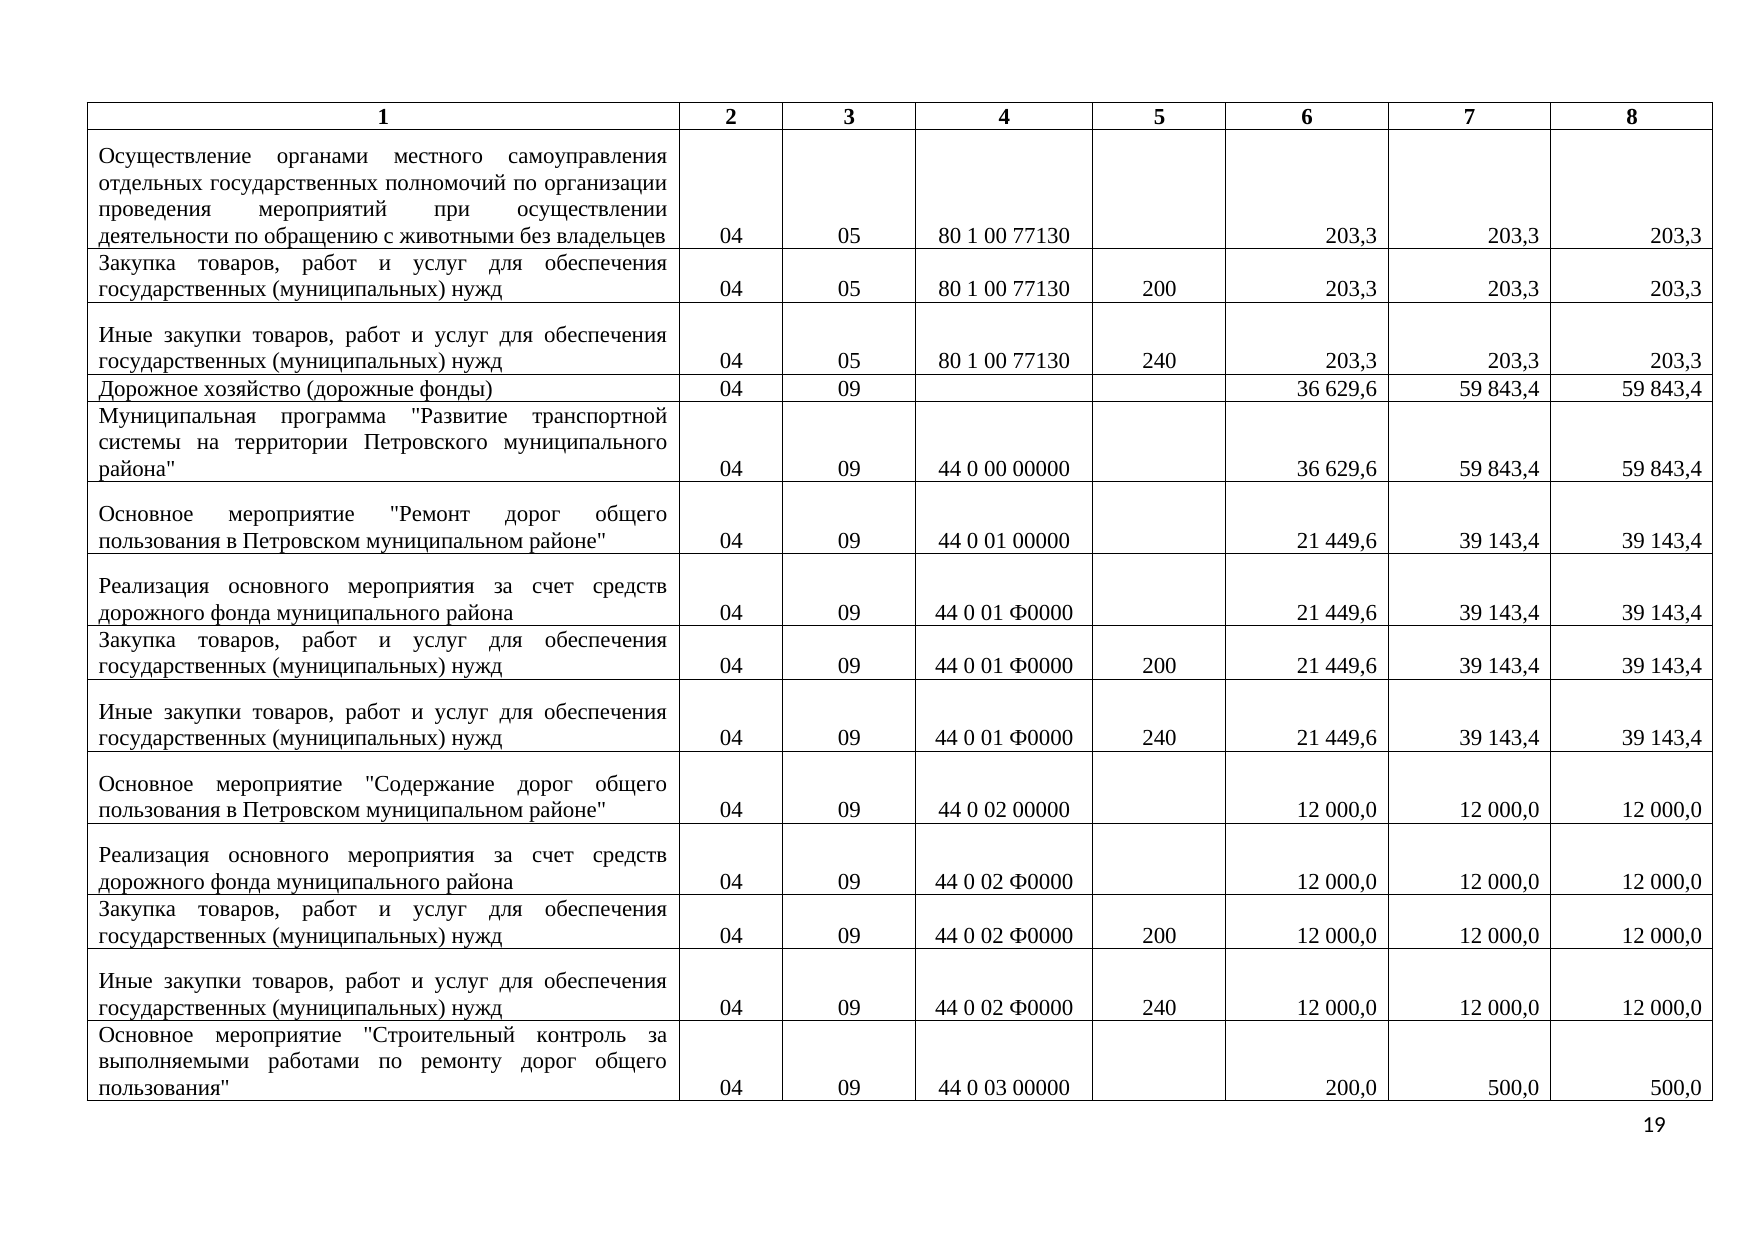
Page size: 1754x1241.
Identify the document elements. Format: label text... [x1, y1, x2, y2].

table_cell 09 [783, 680, 915, 751]
table_cell 44 0 02 Ф0000 [916, 949, 1092, 1020]
table_cell 44 0 00 00000 [916, 402, 1092, 481]
table_cell 09 [783, 824, 915, 894]
table_cell [1093, 482, 1225, 553]
table_cell 12 000,0 [1226, 949, 1388, 1020]
table_cell 39 143,4 [1551, 680, 1712, 751]
table_cell 04 [680, 402, 782, 481]
table_cell 203,3 [1551, 303, 1712, 374]
table_cell 39 143,4 [1389, 482, 1550, 553]
table_cell 240 [1093, 303, 1225, 374]
table_cell 36 629,6 [1226, 402, 1388, 481]
table_cell [1093, 824, 1225, 894]
table_cell 80 1 00 77130 [916, 303, 1092, 374]
table_cell 04 [680, 626, 782, 679]
table_cell 39 143,4 [1389, 680, 1550, 751]
table_cell 09 [783, 482, 915, 553]
table_cell Иные закупки товаров, работ и услуг для обеспечения государственных (муниципальных) нужд [88, 949, 679, 1020]
table_cell [1093, 554, 1225, 625]
table_cell 12 000,0 [1551, 824, 1712, 894]
table_cell 09 [783, 752, 915, 822]
table_cell 12 000,0 [1551, 752, 1712, 822]
table_cell 44 0 01 Ф0000 [916, 626, 1092, 679]
table_cell 12 000,0 [1389, 895, 1550, 948]
table_cell 203,3 [1389, 130, 1550, 248]
table_cell Реализация основного мероприятия за счет средств дорожного фонда муниципального района [88, 554, 679, 625]
table_cell 09 [783, 375, 915, 401]
table_cell Иные закупки товаров, работ и услуг для обеспечения государственных (муниципальных) нужд [88, 680, 679, 751]
table_cell Закупка товаров, работ и услуг для обеспечения государственных (муниципальных) нужд [88, 626, 679, 679]
table_cell 59 843,4 [1389, 402, 1550, 481]
table_cell 39 143,4 [1389, 626, 1550, 679]
table_cell 04 [680, 554, 782, 625]
table_cell 12 000,0 [1226, 824, 1388, 894]
table_cell 39 143,4 [1551, 626, 1712, 679]
table_cell 36 629,6 [1226, 375, 1388, 401]
table_cell Закупка товаров, работ и услуг для обеспечения государственных (муниципальных) нужд [88, 895, 679, 948]
table_cell Основное мероприятие "Ремонт дорог общего пользования в Петровском муниципальном районе" [88, 482, 679, 553]
table_cell 12 000,0 [1551, 895, 1712, 948]
table_cell 09 [783, 895, 915, 948]
table_cell 203,3 [1551, 130, 1712, 248]
table_cell [1093, 402, 1225, 481]
table_cell Осуществление органами местного самоуправления отдельных государственных полномочий по организации проведения мероприятий при осуществлении деятельности по обращению с животными без владельцев [88, 130, 679, 248]
table_cell 12 000,0 [1389, 752, 1550, 822]
table_cell 04 [680, 680, 782, 751]
table_cell 203,3 [1389, 303, 1550, 374]
table_cell 240 [1093, 949, 1225, 1020]
table_cell 240 [1093, 680, 1225, 751]
table_cell 04 [680, 949, 782, 1020]
table_cell Дорожное хозяйство (дорожные фонды) [88, 375, 679, 401]
table_cell 44 0 02 Ф0000 [916, 895, 1092, 948]
table_cell 203,3 [1226, 130, 1388, 248]
table_cell 200 [1093, 895, 1225, 948]
table_cell 200,0 [1226, 1021, 1388, 1100]
table_header 5 [1093, 103, 1225, 129]
table_cell 39 143,4 [1551, 482, 1712, 553]
table_cell 203,3 [1226, 303, 1388, 374]
table_cell 21 449,6 [1226, 554, 1388, 625]
table_cell 04 [680, 824, 782, 894]
table_cell 04 [680, 303, 782, 374]
table_cell 04 [680, 1021, 782, 1100]
table_cell 80 1 00 77130 [916, 249, 1092, 302]
table_cell 200 [1093, 249, 1225, 302]
table_cell 04 [680, 249, 782, 302]
table_cell 09 [783, 626, 915, 679]
table_cell 59 843,4 [1389, 375, 1550, 401]
table_cell 44 0 01 Ф0000 [916, 554, 1092, 625]
table_cell Муниципальная программа "Развитие транспортной системы на территории Петровского муниципального района" [88, 402, 679, 481]
table_cell Основное мероприятие "Содержание дорог общего пользования в Петровском муниципальном районе" [88, 752, 679, 822]
table_cell 44 0 02 00000 [916, 752, 1092, 822]
table_cell 21 449,6 [1226, 626, 1388, 679]
table_cell 12 000,0 [1551, 949, 1712, 1020]
table_cell 200 [1093, 626, 1225, 679]
table_header 7 [1389, 103, 1550, 129]
table_cell Основное мероприятие "Строительный контроль за выполняемыми работами по ремонту дорог общего пользования" [88, 1021, 679, 1100]
table_cell 09 [783, 402, 915, 481]
table_cell Реализация основного мероприятия за счет средств дорожного фонда муниципального района [88, 824, 679, 894]
table_cell 05 [783, 130, 915, 248]
table_cell 05 [783, 249, 915, 302]
table_cell 203,3 [1389, 249, 1550, 302]
table_cell 59 843,4 [1551, 402, 1712, 481]
table_cell 44 0 01 Ф0000 [916, 680, 1092, 751]
table_cell [1093, 1021, 1225, 1100]
table_cell Закупка товаров, работ и услуг для обеспечения государственных (муниципальных) нужд [88, 249, 679, 302]
table_cell [916, 375, 1092, 401]
table_cell 04 [680, 895, 782, 948]
table_cell 09 [783, 949, 915, 1020]
table_cell 44 0 01 00000 [916, 482, 1092, 553]
table_cell 09 [783, 554, 915, 625]
table_cell 44 0 02 Ф0000 [916, 824, 1092, 894]
table_cell 04 [680, 752, 782, 822]
table_header 3 [783, 103, 915, 129]
table_cell 39 143,4 [1551, 554, 1712, 625]
table_cell 04 [680, 482, 782, 553]
table_cell 12 000,0 [1389, 949, 1550, 1020]
table_cell Иные закупки товаров, работ и услуг для обеспечения государственных (муниципальных) нужд [88, 303, 679, 374]
table_cell [1093, 130, 1225, 248]
table_cell [1093, 752, 1225, 822]
table_cell 59 843,4 [1551, 375, 1712, 401]
table_cell 05 [783, 303, 915, 374]
table_cell 04 [680, 130, 782, 248]
table_cell 21 449,6 [1226, 680, 1388, 751]
table_cell 500,0 [1389, 1021, 1550, 1100]
table_cell 500,0 [1551, 1021, 1712, 1100]
table_cell 12 000,0 [1226, 752, 1388, 822]
table_cell 04 [680, 375, 782, 401]
table_header 8 [1551, 103, 1712, 129]
table_cell 39 143,4 [1389, 554, 1550, 625]
table_cell 09 [783, 1021, 915, 1100]
table_header 6 [1226, 103, 1388, 129]
table_header 1 [88, 103, 679, 129]
table_header 2 [680, 103, 782, 129]
table_cell 21 449,6 [1226, 482, 1388, 553]
table_cell [1093, 375, 1225, 401]
table_cell 80 1 00 77130 [916, 130, 1092, 248]
table_cell 12 000,0 [1226, 895, 1388, 948]
table_cell 203,3 [1551, 249, 1712, 302]
table_cell 203,3 [1226, 249, 1388, 302]
table_header 4 [916, 103, 1092, 129]
table_cell 44 0 03 00000 [916, 1021, 1092, 1100]
table_cell 12 000,0 [1389, 824, 1550, 894]
